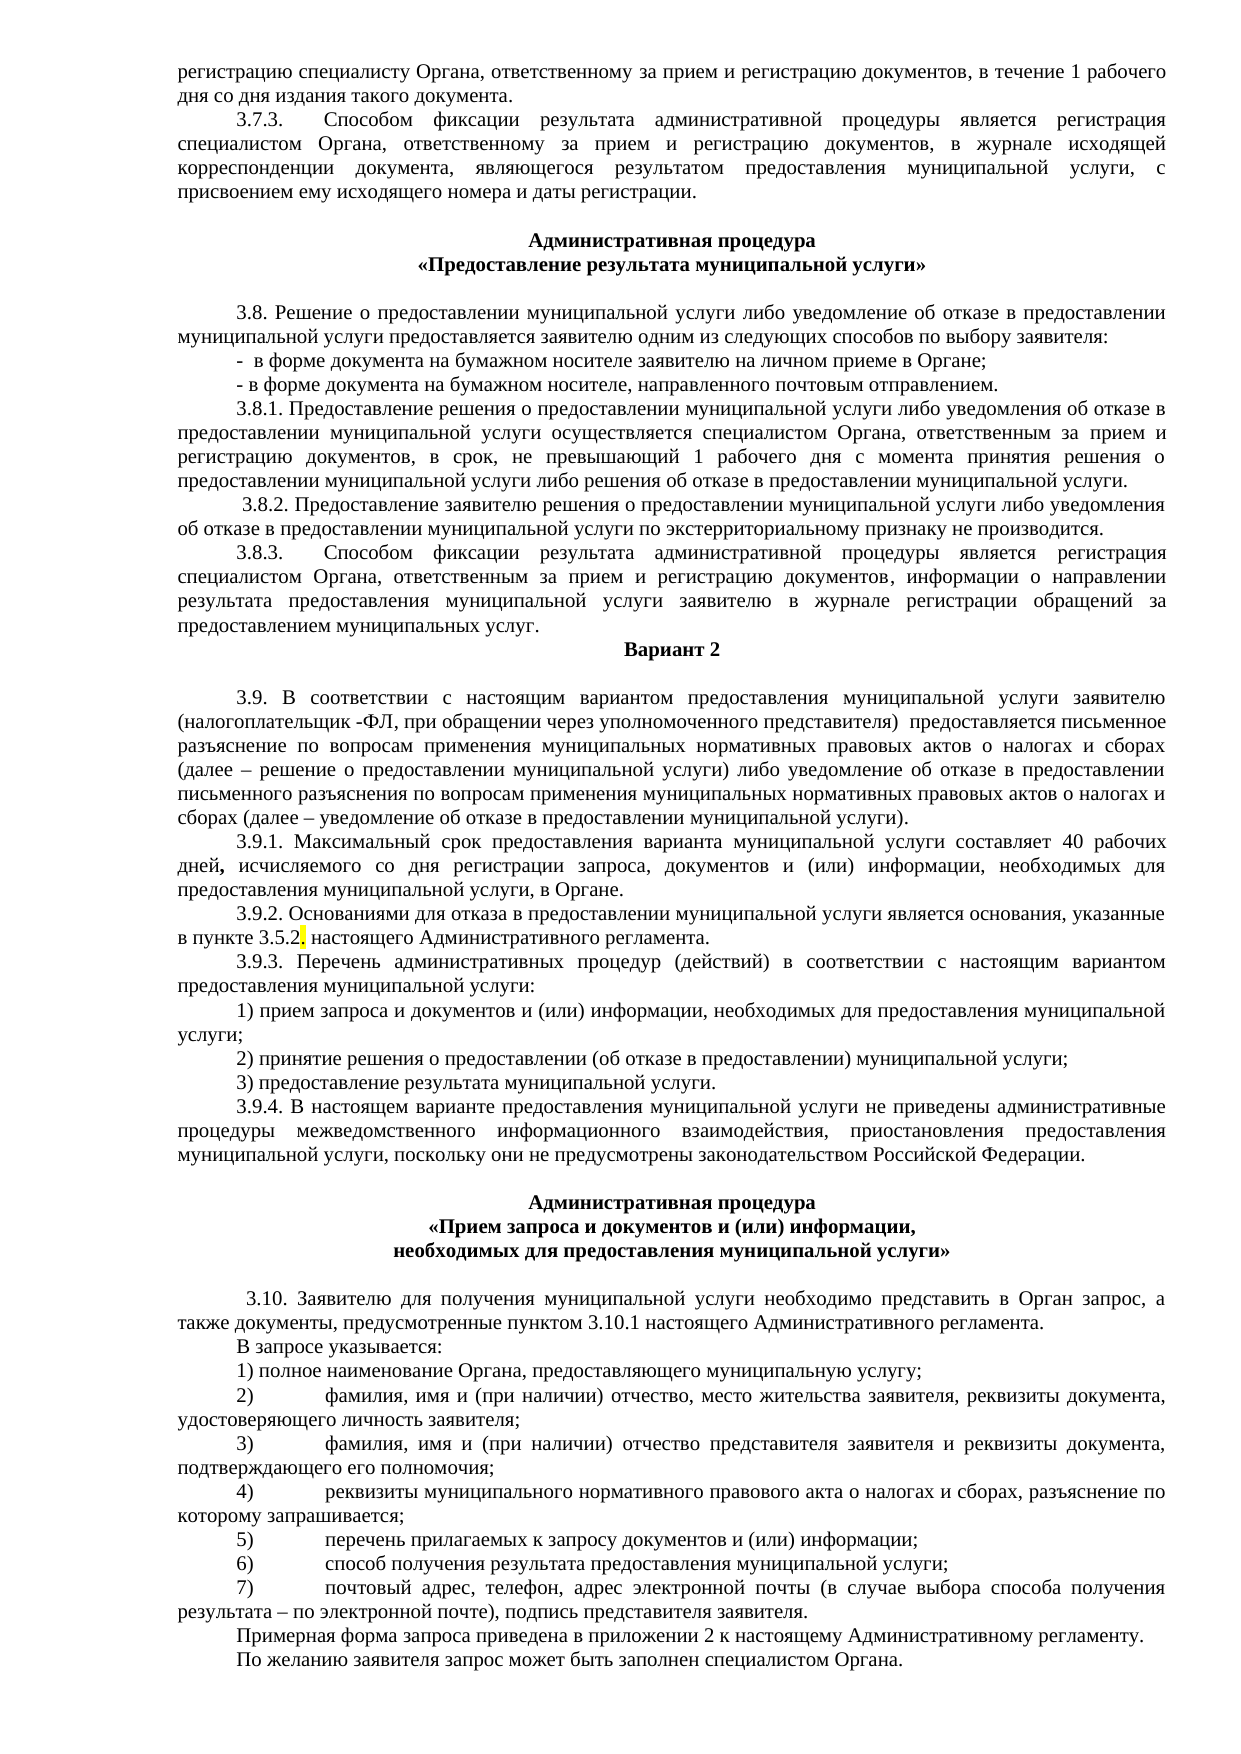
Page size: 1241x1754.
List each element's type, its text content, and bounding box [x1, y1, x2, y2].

text 6) способ получения результата предоставления муниципальной услуги; [177, 1551, 1167, 1575]
text 3.9.3. Перечень административных процедур (действий) в соответствии с настоящим вариантом предоставления муниципальной услуги: [177, 949, 1167, 997]
text 3.10. Заявителю для получения муниципальной услуги необходимо представить в Орган запрос, а также документы, предусмотренные пунктом 3.10.1 настоящего Административного регламента. [177, 1286, 1167, 1334]
text 3) фамилия, имя и (при наличии) отчество представителя заявителя и реквизиты документа, подтверждающего его полномочия; [177, 1431, 1167, 1479]
text 1) полное наименование Органа, предоставляющего муниципальную услугу; [177, 1358, 1167, 1382]
text Вариант 2 [177, 637, 1167, 661]
text По желанию заявителя запрос может быть заполнен специалистом Органа. [177, 1647, 1167, 1671]
text В запросе указывается: [177, 1334, 1167, 1358]
text 2) принятие решения о предоставлении (об отказе в предоставлении) муниципальной услуги; [177, 1046, 1167, 1070]
text 3.8. Решение о предоставлении муниципальной услуги либо уведомление об отказе в предоставлении муниципальной услуги предоставляется заявителю одним из следующих способов по выбору заявителя: [177, 300, 1167, 348]
text 4) реквизиты муниципального нормативного правового акта о налогах и сборах, разъяснение по которому запрашивается; [177, 1479, 1167, 1527]
text 3.8.1. Предоставление решения о предоставлении муниципальной услуги либо уведомления об отказе в предоставлении муниципальной услуги осуществляется специалистом Органа, ответственным за прием и регистрацию документов, в срок, не превышающий 1 рабочего дня с момента принятия решения о предоставлении муниципальной услуги либо решения об отказе в предоставлении муниципальной услуги. [177, 396, 1167, 492]
text 3.9.4. В настоящем варианте предоставления муниципальной услуги не приведены административные процедуры межведомственного информационного взаимодействия, приостановления предоставления муниципальной услуги, поскольку они не предусмотрены законодательством Российской Федерации. [177, 1094, 1167, 1166]
text «Предоставление результата муниципальной услуги» [177, 252, 1167, 276]
text 3.9.2. Основаниями для отказа в предоставлении муниципальной услуги является основания, указанные в пункте 3.5.2. настоящего Административного регламента. [177, 901, 1167, 949]
text Примерная форма запроса приведена в приложении 2 к настоящему Административному регламенту. [177, 1623, 1167, 1647]
text 5) перечень прилагаемых к запросу документов и (или) информации; [177, 1527, 1167, 1551]
text Административная процедура [177, 227, 1167, 252]
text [177, 59, 1167, 107]
text 3.8.3. Способом фиксации результата административной процедуры является регистрация специалистом Органа, ответственным за прием и регистрацию документов, информации о направлении результата предоставления муниципальной услуги заявителю в журнале регистрации обращений за предоставлением муниципальных услуг. [177, 540, 1167, 637]
text 3.8.2. Предоставление заявителю решения о предоставлении муниципальной услуги либо уведомления об отказе в предоставлении муниципальной услуги по экстерриториальному признаку не производится. [177, 492, 1167, 540]
text необходимых для предоставления муниципальной услуги» [177, 1238, 1167, 1262]
text 3.9. В соответствии с настоящим вариантом предоставления муниципальной услуги заявителю (налогоплательщик -ФЛ, при обращении через уполномоченного представителя) предоставляется письменное разъяснение по вопросам применения муниципальных нормативных правовых актов о налогах и сборах (далее – решение о предоставлении муниципальной услуги) либо уведомление об отказе в предоставлении письменного разъяснения по вопросам применения муниципальных нормативных правовых актов о налогах и сборах (далее – уведомление об отказе в предоставлении муниципальной услуги). [177, 685, 1167, 829]
text Административная процедура [177, 1190, 1167, 1214]
text - в форме документа на бумажном носителе заявителю на личном приеме в Органе; [177, 348, 1167, 372]
text 1) прием запроса и документов и (или) информации, необходимых для предоставления муниципальной услуги; [177, 997, 1167, 1046]
text 3.7.3. Способом фиксации результата административной процедуры является регистрация специалистом Органа, ответственному за прием и регистрацию документов, в журнале исходящей корреспонденции документа, являющегося результатом предоставления муниципальной услуги, с присвоением ему исходящего номера и даты регистрации. [177, 107, 1167, 203]
text 3) предоставление результата муниципальной услуги. [177, 1070, 1167, 1094]
text - в форме документа на бумажном носителе, направленного почтовым отправлением. [177, 372, 1167, 396]
text 2) фамилия, имя и (при наличии) отчество, место жительства заявителя, реквизиты документа, удостоверяющего личность заявителя; [177, 1382, 1167, 1431]
text «Прием запроса и документов и (или) информации, [177, 1214, 1167, 1238]
text 7) почтовый адрес, телефон, адрес электронной почты (в случае выбора способа получения результата – по электронной почте), подпись представителя заявителя. [177, 1575, 1167, 1623]
text 3.9.1. Максимальный срок предоставления варианта муниципальной услуги составляет 40 рабочих дней, исчисляемого со дня регистрации запроса, документов и (или) информации, необходимых для предоставления муниципальной услуги, в Органе. [177, 829, 1167, 901]
